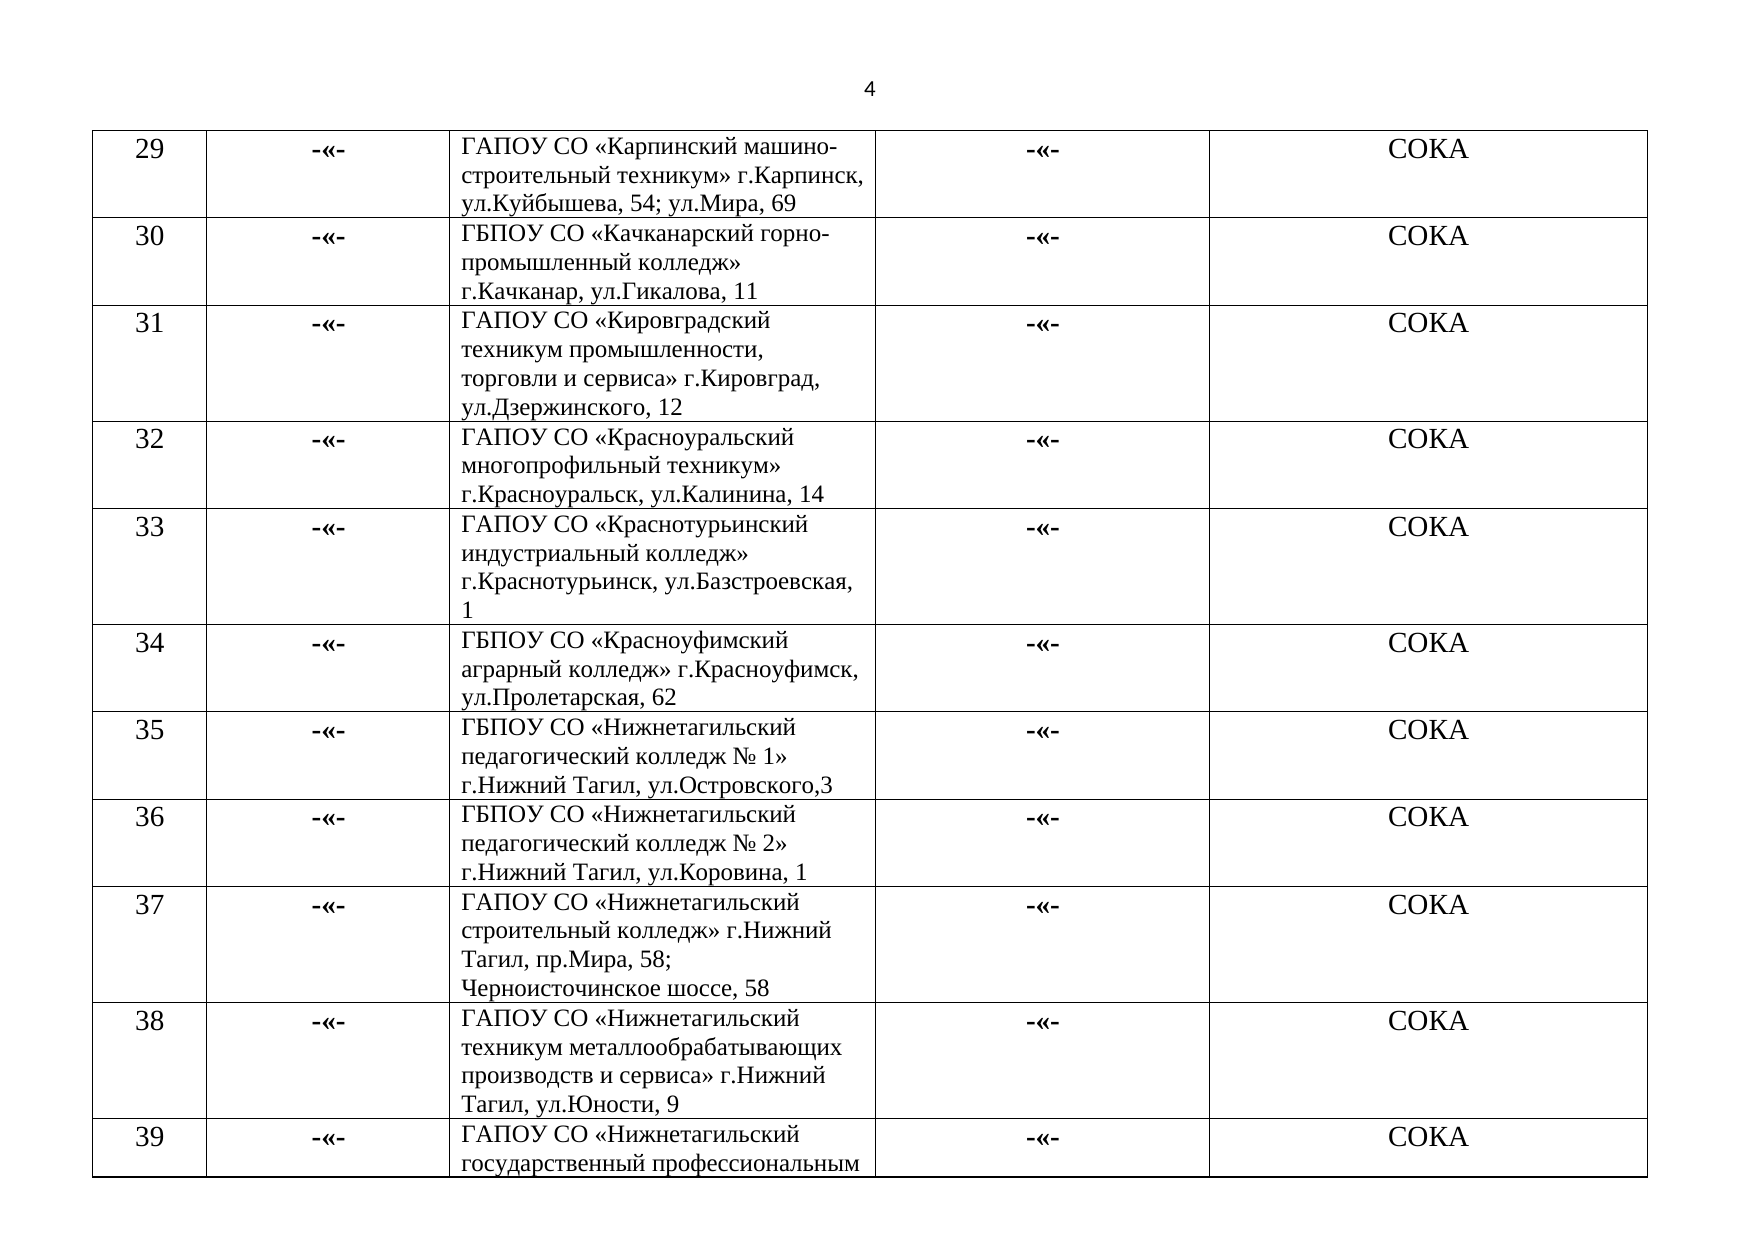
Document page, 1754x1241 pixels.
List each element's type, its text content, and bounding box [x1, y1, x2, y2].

table_cell -«- [207, 625, 449, 711]
table_cell -«- [207, 422, 449, 508]
table_cell ГАПОУ СО «Кировградский техникум промышленности, торговли и сервиса» г.Кировград, ул.Дзержинского, 12 [450, 306, 875, 421]
table_cell 31 [93, 306, 206, 421]
table_cell -«- [207, 131, 449, 217]
table_cell -«- [876, 625, 1209, 711]
table_cell -«- [876, 509, 1209, 624]
table_cell ГБПОУ СО «Нижнетагильский педагогический колледж № 1» г.Нижний Тагил, ул.Островского,3 [450, 712, 875, 798]
table_cell -«- [876, 712, 1209, 798]
table_cell 36 [93, 800, 206, 886]
table_cell -«- [876, 1119, 1209, 1176]
table_cell -«- [207, 800, 449, 886]
table_cell 39 [93, 1119, 206, 1176]
table_cell 30 [93, 218, 206, 304]
table_cell СОКА [1210, 306, 1647, 421]
table_cell -«- [876, 1003, 1209, 1118]
table_cell СОКА [1210, 800, 1647, 886]
table_cell 37 [93, 887, 206, 1002]
table_cell ГБПОУ СО «Нижнетагильский педагогический колледж № 2» г.Нижний Тагил, ул.Коровина, 1 [450, 800, 875, 886]
table_cell СОКА [1210, 1003, 1647, 1118]
table_cell ГАПОУ СО «Краснотурьинский индустриальный колледж» г.Краснотурьинск, ул.Базстроевская, 1 [450, 509, 875, 624]
table_cell 33 [93, 509, 206, 624]
table_cell СОКА [1210, 131, 1647, 217]
table_cell СОКА [1210, 625, 1647, 711]
table_cell -«- [207, 1119, 449, 1176]
table_cell ГБПОУ СО «Красноуфимский аграрный колледж» г.Красноуфимск, ул.Пролетарская, 62 [450, 625, 875, 711]
table_cell СОКА [1210, 509, 1647, 624]
table_cell -«- [876, 887, 1209, 1002]
table_cell -«- [207, 509, 449, 624]
table_cell ГАПОУ СО «Нижнетагильский техникум металлообрабатывающих производств и сервиса» г.Нижний Тагил, ул.Юности, 9 [450, 1003, 875, 1118]
table_cell -«- [207, 306, 449, 421]
table_cell ГАПОУ СО «Нижнетагильский строительный колледж» г.Нижний Тагил, пр.Мира, 58; Черноисточинское шоссе, 58 [450, 887, 875, 1002]
table_cell СОКА [1210, 422, 1647, 508]
table_cell 29 [93, 131, 206, 217]
table_cell СОКА [1210, 887, 1647, 1002]
table_cell СОКА [1210, 218, 1647, 304]
table_cell 32 [93, 422, 206, 508]
table_cell -«- [207, 712, 449, 798]
table_cell ГАПОУ СО «Красноуральский многопрофильный техникум» г.Красноуральск, ул.Калинина, 14 [450, 422, 875, 508]
table_cell -«- [876, 800, 1209, 886]
table_cell СОКА [1210, 712, 1647, 798]
table_cell 35 [93, 712, 206, 798]
table_cell ГБПОУ СО «Качканарский горно-промышленный колледж» г.Качканар, ул.Гикалова, 11 [450, 218, 875, 304]
table_cell СОКА [1210, 1119, 1647, 1176]
table_cell -«- [876, 422, 1209, 508]
table_cell -«- [876, 218, 1209, 304]
table_cell -«- [207, 887, 449, 1002]
table_cell 34 [93, 625, 206, 711]
table_cell ГАПОУ СО «Карпинский машино- строительный техникум» г.Карпинск, ул.Куйбышева, 54; ул.Мира, 69 [450, 131, 875, 217]
table_cell -«- [207, 1003, 449, 1118]
table_cell -«- [876, 131, 1209, 217]
table_cell -«- [207, 218, 449, 304]
table_cell -«- [876, 306, 1209, 421]
table_cell 38 [93, 1003, 206, 1118]
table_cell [450, 1119, 875, 1176]
